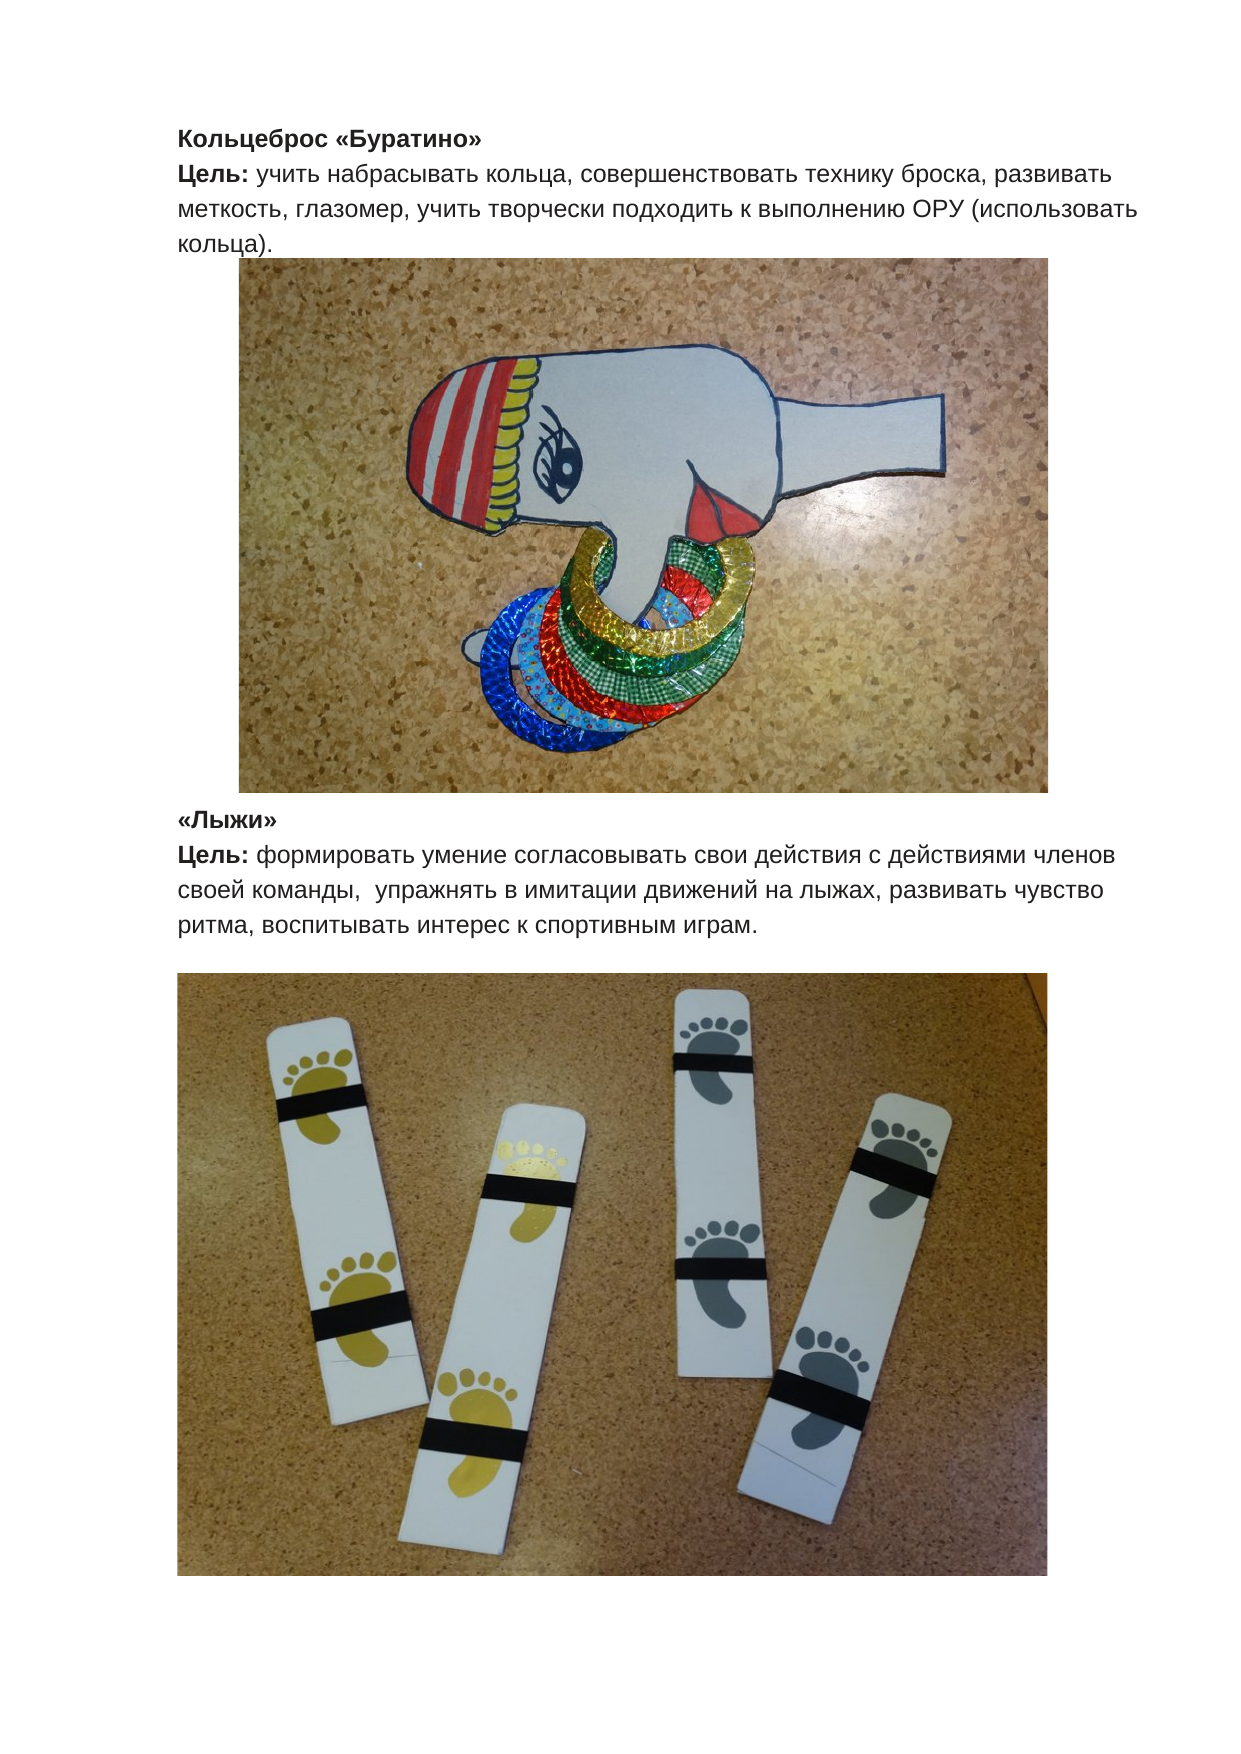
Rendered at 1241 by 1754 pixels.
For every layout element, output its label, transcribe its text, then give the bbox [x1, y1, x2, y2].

text Цель: формировать умение согласовывать свои действия с действиями членов своей команды, упражнять в имитации движений на лыжах, развивать чувство ритма, воспитывать интерес к спортивным играм. [177, 833, 1152, 938]
text Цель: учить набрасывать кольца, совершенствовать технику броска, развивать меткость, глазомер, учить творчески подходить к выполнению ОРУ (использовать кольца). [177, 153, 1152, 258]
text «Лыжи» [177, 798, 1152, 833]
picture [238, 258, 1049, 793]
text Кольцеброс «Буратино» [177, 118, 1152, 153]
picture [177, 973, 1048, 1576]
